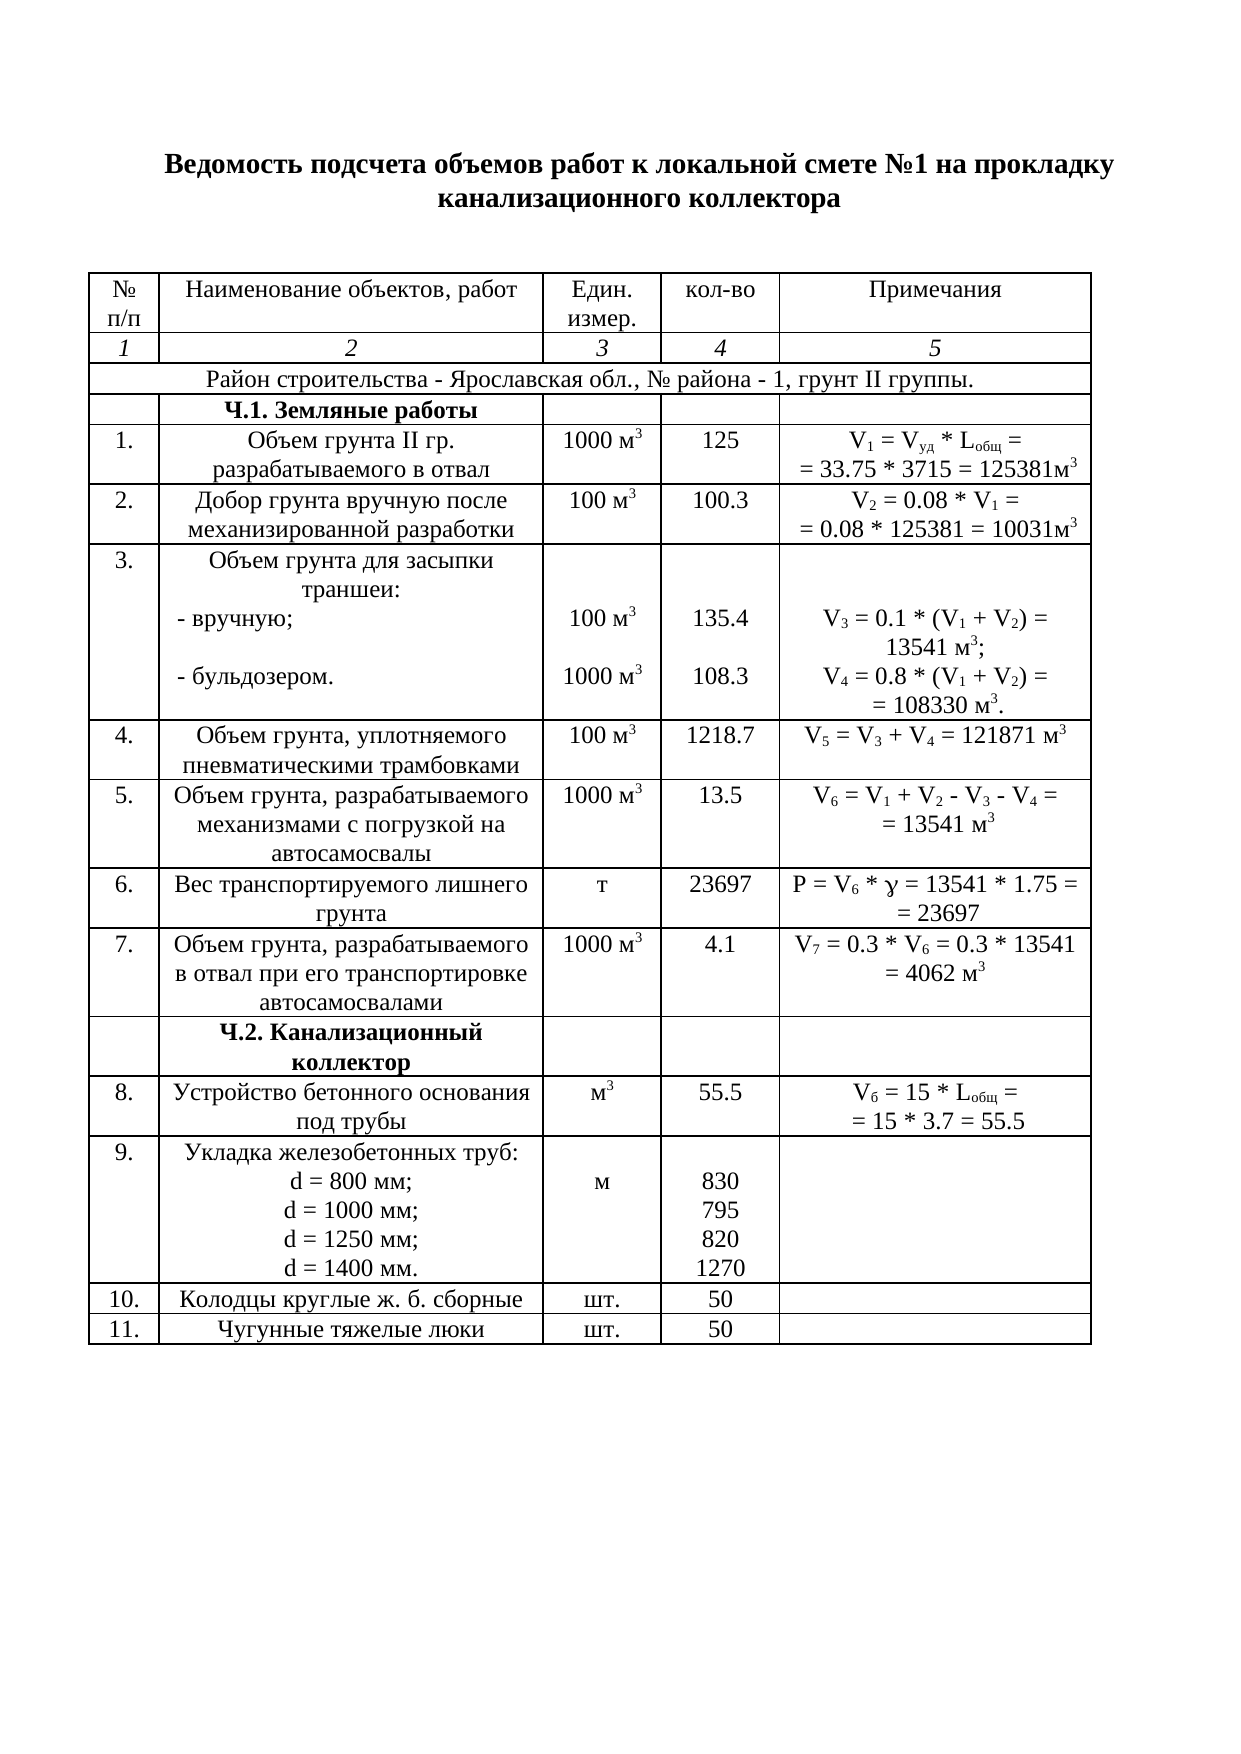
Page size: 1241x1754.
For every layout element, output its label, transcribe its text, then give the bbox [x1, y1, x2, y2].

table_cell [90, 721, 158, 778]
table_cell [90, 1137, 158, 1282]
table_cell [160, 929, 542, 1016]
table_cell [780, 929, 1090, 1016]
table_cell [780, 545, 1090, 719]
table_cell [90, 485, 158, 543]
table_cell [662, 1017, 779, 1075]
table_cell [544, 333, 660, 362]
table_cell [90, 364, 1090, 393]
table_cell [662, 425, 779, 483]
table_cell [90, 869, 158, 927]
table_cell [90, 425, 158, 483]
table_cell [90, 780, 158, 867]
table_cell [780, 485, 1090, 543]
text Ведомость подсчета объемов работ к локальной смете №1 на прокладку канализационного коллектора [112, 147, 1166, 214]
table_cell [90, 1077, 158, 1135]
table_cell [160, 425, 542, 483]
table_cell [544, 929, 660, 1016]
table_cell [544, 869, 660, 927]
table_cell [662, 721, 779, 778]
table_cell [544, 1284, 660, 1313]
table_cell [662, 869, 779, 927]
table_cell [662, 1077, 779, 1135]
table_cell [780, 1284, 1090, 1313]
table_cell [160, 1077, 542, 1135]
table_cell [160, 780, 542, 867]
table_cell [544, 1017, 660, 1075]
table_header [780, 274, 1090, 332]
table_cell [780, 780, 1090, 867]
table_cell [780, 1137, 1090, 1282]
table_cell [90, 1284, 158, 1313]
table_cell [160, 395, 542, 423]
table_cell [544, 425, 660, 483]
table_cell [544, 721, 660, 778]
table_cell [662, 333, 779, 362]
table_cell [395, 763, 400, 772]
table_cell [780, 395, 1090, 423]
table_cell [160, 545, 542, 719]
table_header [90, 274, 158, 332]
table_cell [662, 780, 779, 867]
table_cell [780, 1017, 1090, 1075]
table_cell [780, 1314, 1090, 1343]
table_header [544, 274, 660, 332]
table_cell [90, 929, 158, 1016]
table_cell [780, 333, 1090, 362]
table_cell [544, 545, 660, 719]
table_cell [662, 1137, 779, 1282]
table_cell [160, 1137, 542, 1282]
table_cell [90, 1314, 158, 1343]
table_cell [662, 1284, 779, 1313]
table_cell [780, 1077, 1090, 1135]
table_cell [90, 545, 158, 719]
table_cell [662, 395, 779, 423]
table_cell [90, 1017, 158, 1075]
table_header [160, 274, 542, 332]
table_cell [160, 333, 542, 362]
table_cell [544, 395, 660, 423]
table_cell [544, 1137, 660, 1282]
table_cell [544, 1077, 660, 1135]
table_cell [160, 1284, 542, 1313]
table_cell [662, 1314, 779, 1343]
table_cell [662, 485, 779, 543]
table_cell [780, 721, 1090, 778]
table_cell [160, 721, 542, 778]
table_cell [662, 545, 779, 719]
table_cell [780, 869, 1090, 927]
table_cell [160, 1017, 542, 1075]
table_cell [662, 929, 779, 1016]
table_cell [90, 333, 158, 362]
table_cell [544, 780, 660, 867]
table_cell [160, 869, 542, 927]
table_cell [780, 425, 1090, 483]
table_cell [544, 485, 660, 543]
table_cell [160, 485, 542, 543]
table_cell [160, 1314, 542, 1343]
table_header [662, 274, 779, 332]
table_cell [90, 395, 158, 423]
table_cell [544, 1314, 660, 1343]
